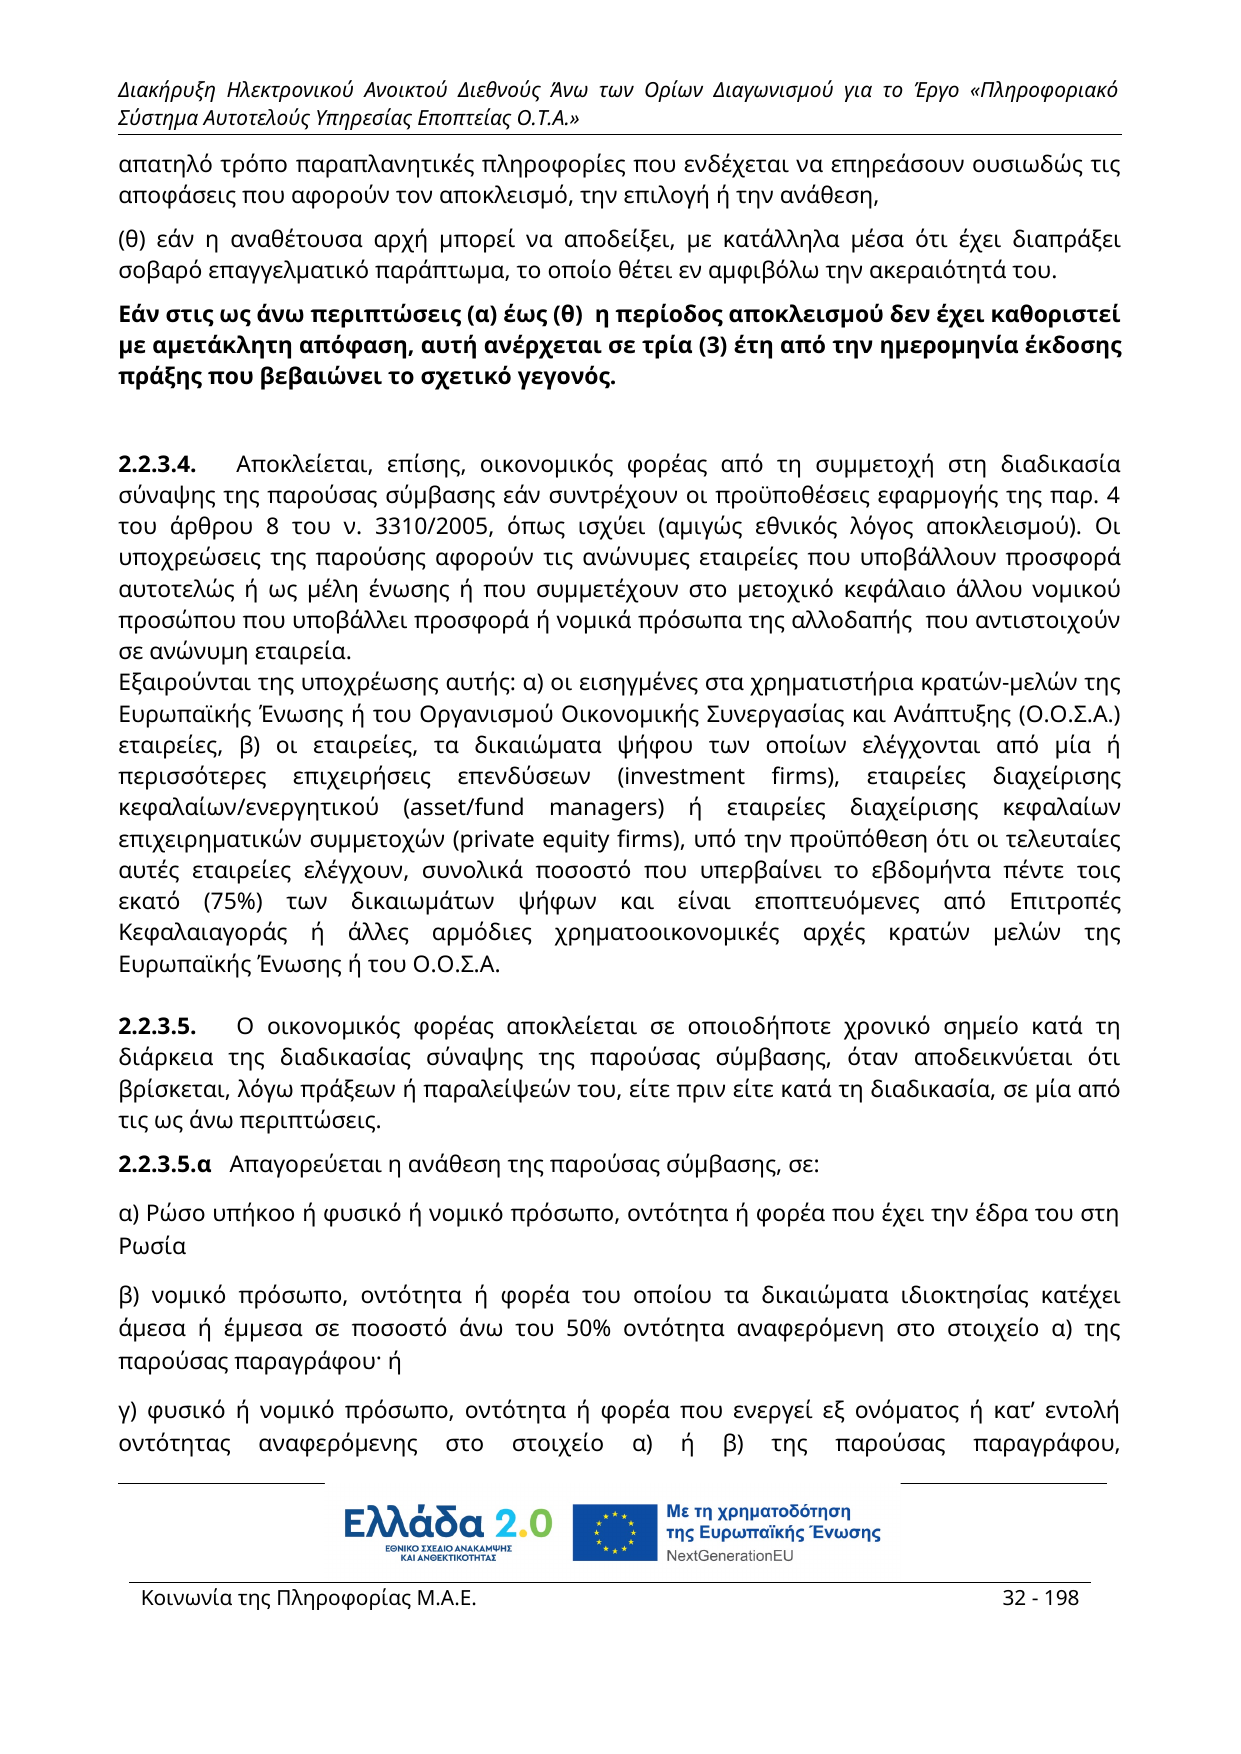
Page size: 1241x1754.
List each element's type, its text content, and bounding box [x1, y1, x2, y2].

picture [324, 1483, 901, 1582]
text (θ) εάν η αναθέτουσα αρχή μπορεί να αποδείξει, με κατάλληλα μέσα ότι έχει διαπράξει σοβαρό επαγγελματικό παράπτωμα, το οποίο θέτει εν αμφιβόλω την ακεραιότητά του. [118, 222, 1122, 285]
text Εάν στις ως άνω περιπτώσεις (α) έως (θ) η περίοδος αποκλεισμού δεν έχει καθοριστεί με αμετάκλητη απόφαση, αυτή ανέρχεται σε τρία (3) έτη από την ημερομηνία έκδοσης πράξης που βεβαιώνει το σχετικό γεγονός. [118, 297, 1122, 391]
text α) Ρώσο υπήκοο ή φυσικό ή νομικό πρόσωπο, οντότητα ή φορέα που έχει την έδρα του στη Ρωσία [118, 1197, 1122, 1261]
list Εξαιρούνται της υποχρέωσης αυτής: α) οι εισηγμένες στα χρηματιστήρια κρατών-μελών της Ευρωπαϊκής Ένωσης ή του Οργανισμού Οικονομικής Συνεργασίας και Ανάπτυξης (Ο.Ο.Σ.Α.) εταιρείες, β) οι εταιρείες, τα δικαιώματα ψήφου των οποίων ελέγχονται από μία ή περισσότερες επιχειρήσεις επενδύσεων (investment firms), εταιρείες διαχείρισης κεφαλαίων/ενεργητικού (asset/fund managers) ή εταιρείες διαχείρισης κεφαλαίων επιχειρηματικών συμμετοχών (private equity firms), υπό την προϋπόθεση ότι οι τελευταίες αυτές εταιρείες ελέγχουν, συνολικά ποσοστό που υπερβαίνει το εβδομήντα πέντε τοις εκατό (75%) των δικαιωμάτων ψήφων και είναι εποπτευόμενες από Επιτροπές Κεφαλαιαγοράς ή άλλες αρμόδιες χρηματοοικονομικές αρχές κρατών μελών της Ευρωπαϊκής Ένωσης ή του Ο.Ο.Σ.Α. [118, 666, 1122, 979]
list Ο οικονομικός φορέας αποκλείεται σε οποιοδήποτε χρονικό σημείο κατά τη διάρκεια της διαδικασίας σύναψης της παρούσας σύμβασης, όταν αποδεικνύεται ότι βρίσκεται, λόγω πράξεων ή παραλείψεών του, είτε πριν είτε κατά τη διαδικασία, σε μία από τις ως άνω περιπτώσεις. [118, 1010, 1122, 1135]
text 2.2.3.5.α Απαγορεύεται η ανάθεση της παρούσας σύμβασης, σε: [118, 1147, 1122, 1179]
text β) νομικό πρόσωπο, οντότητα ή φορέα του οποίου τα δικαιώματα ιδιοκτησίας κατέχει άμεσα ή έμμεσα σε ποσοστό άνω του 50% οντότητα αναφερόμενη στο στοιχείο α) της παρούσας παραγράφου· ή [118, 1279, 1122, 1376]
list Αποκλείεται, επίσης, οικονομικός φορέας από τη συμμετοχή στη διαδικασία σύναψης της παρούσας σύμβασης εάν συντρέχουν οι προϋποθέσεις εφαρμογής της παρ. 4 του άρθρου 8 του ν. 3310/2005, όπως ισχύει (αμιγώς εθνικός λόγος αποκλεισμού). Οι υποχρεώσεις της παρούσης αφορούν τις ανώνυμες εταιρείες που υποβάλλουν προσφορά αυτοτελώς ή ως μέλη ένωσης ή που συμμετέχουν στο μετοχικό κεφάλαιο άλλου νομικού προσώπου που υποβάλλει προσφορά ή νομικά πρόσωπα της αλλοδαπής που αντιστοιχούν σε ανώνυμη εταιρεία. [118, 447, 1122, 666]
